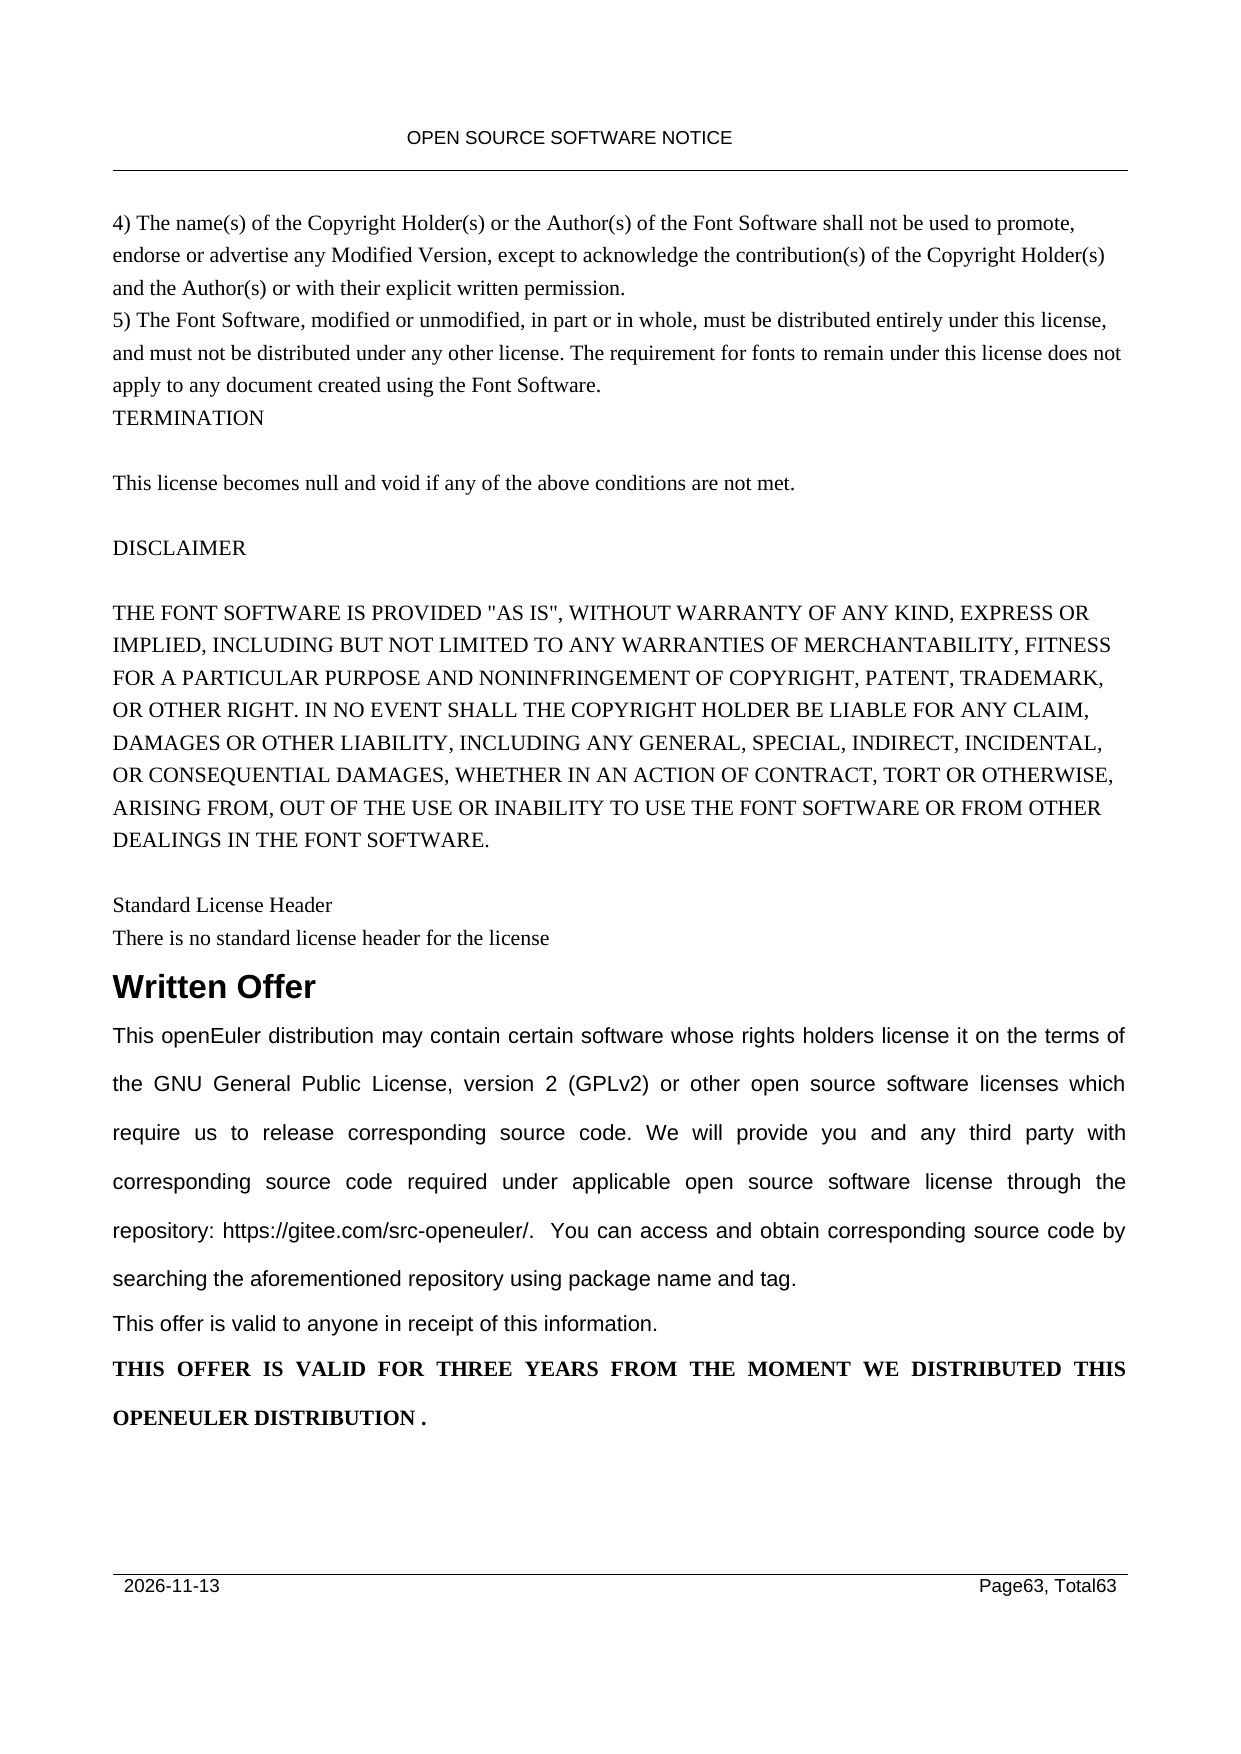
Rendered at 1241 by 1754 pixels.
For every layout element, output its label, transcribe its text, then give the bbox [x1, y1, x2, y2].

text This offer is valid to anyone in receipt of this information. [112, 1308, 1128, 1340]
text This openEuler distribution may contain certain software whose rights holders license it on the terms of the GNU General Public License, version 2 (GPLv2) or other open source software licenses which require us to release corresponding source code. We will provide you and any third party with corresponding source code required under applicable open source software license through the repository: https://gitee.com/src-openeuler/. You can access and obtain corresponding source code by searching the aforementioned repository using package name and tag. [112, 1019, 1128, 1295]
text Written Offer [112, 954, 1128, 1019]
text THIS OFFER IS VALID FOR THREE YEARS FROM THE MOMENT WE DISTRIBUTED THIS OPENEULER DISTRIBUTION . [112, 1353, 1128, 1434]
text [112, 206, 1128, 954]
